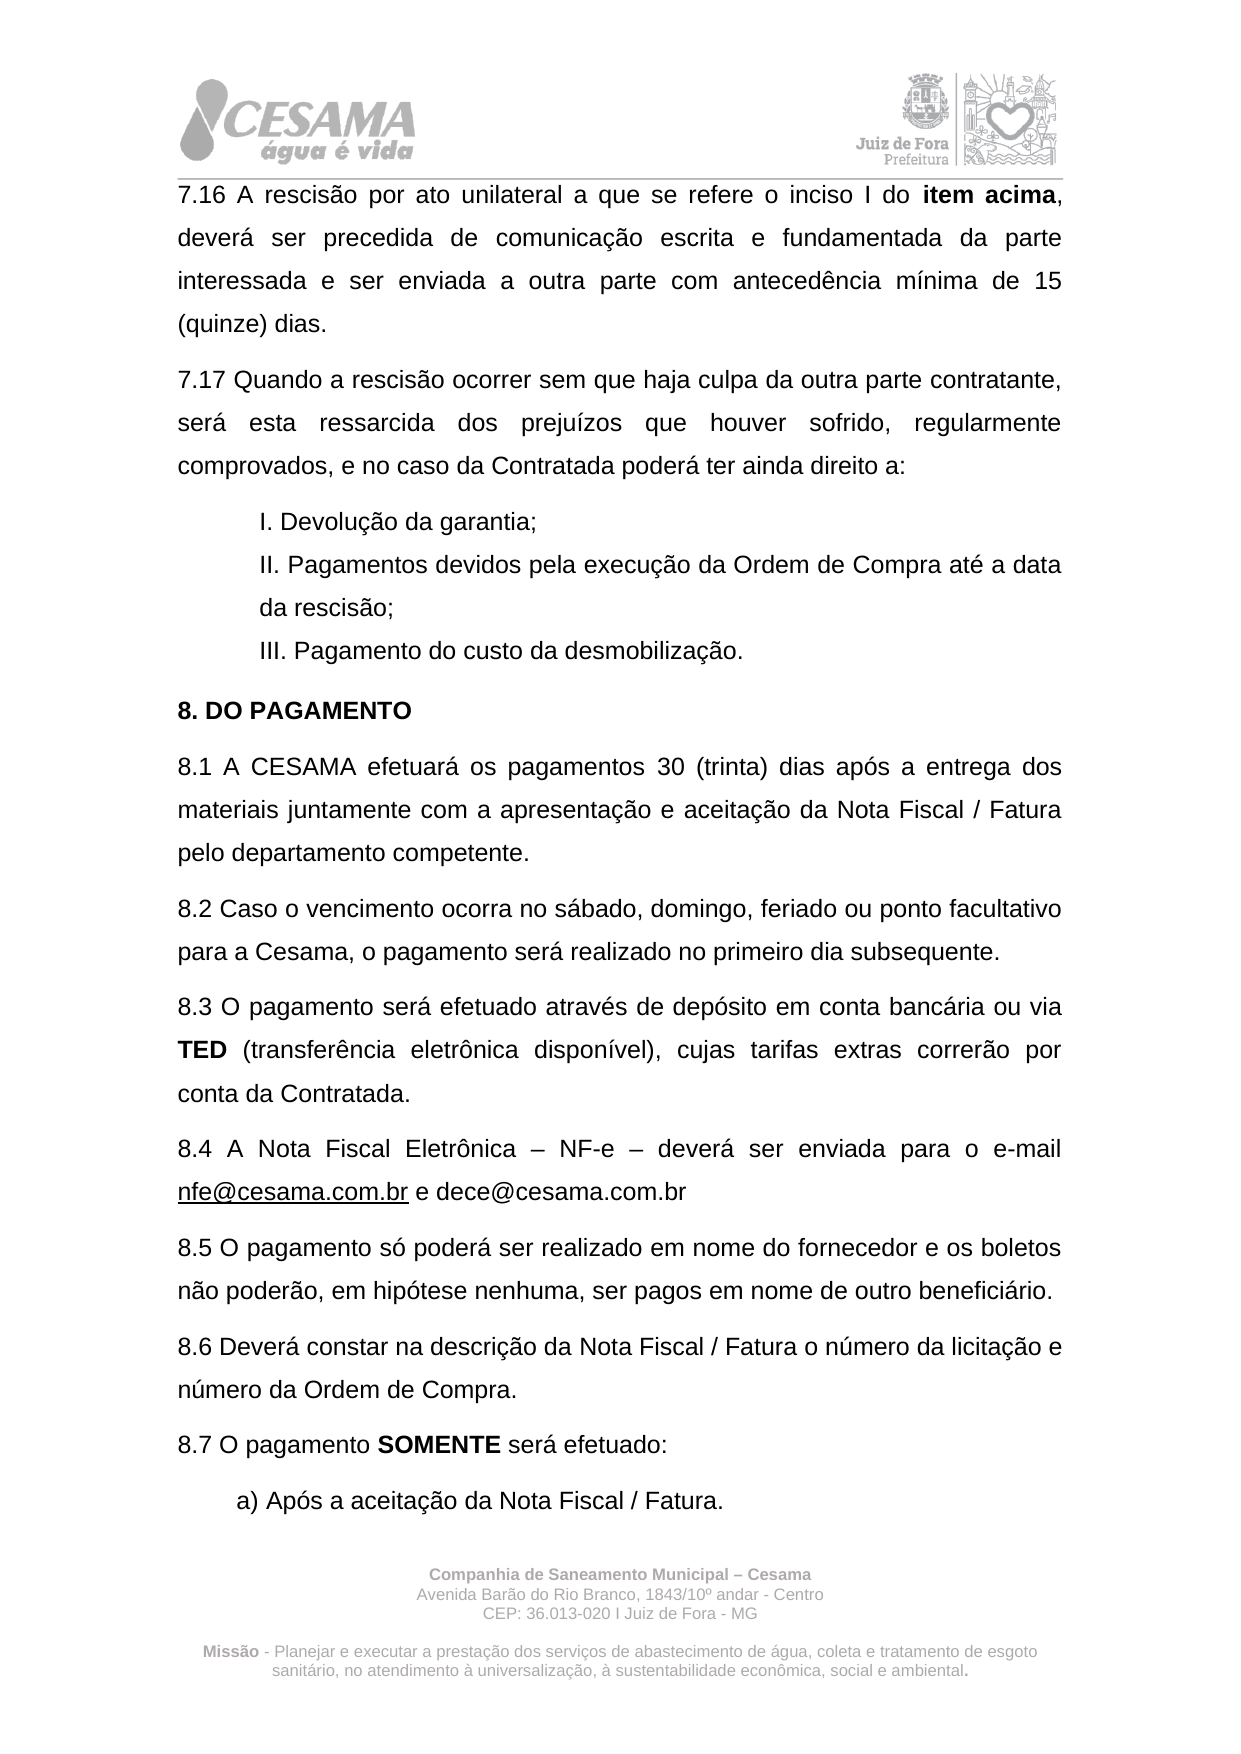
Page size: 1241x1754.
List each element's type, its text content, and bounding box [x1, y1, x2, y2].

text 8.3 O pagamento será efetuado através de depósito em conta bancária ou via TED (transferência eletrônica disponível), cujas tarifas extras correrão por conta da Contratada. [177, 992, 1063, 1107]
list Após a aceitação da Nota Fiscal / Fatura. [236, 1486, 1063, 1515]
list I. Devolução da garantia; [259, 507, 1063, 536]
text 8.2 Caso o vencimento ocorra no sábado, domingo, feriado ou ponto facultativo para a Cesama, o pagamento será realizado no primeiro dia subsequente. [177, 893, 1063, 965]
picture [177, 73, 1064, 180]
text 7.16 A rescisão por ato unilateral a que se refere o inciso I do item acima, deverá ser precedida de comunicação escrita e fundamentada da parte interessada e ser enviada a outra parte com antecedência mínima de 15 (quinze) dias. [177, 180, 1063, 338]
list III. Pagamento do custo da desmobilização. [259, 636, 1063, 665]
list II. Pagamentos devidos pela execução da Ordem de Compra até a data da rescisão; [259, 550, 1063, 622]
text 8.5 O pagamento só poderá ser realizado em nome do fornecedor e os boletos não poderão, em hipótese nenhuma, ser pagos em nome de outro beneficiário. [177, 1233, 1063, 1305]
text 8.4 A Nota Fiscal Eletrônica – NF-e – deverá ser enviada para o e-mail nfe@cesama.com.br e dece@cesama.com.br [177, 1134, 1063, 1206]
text 8. DO PAGAMENTO [177, 696, 1063, 725]
text 8.6 Deverá constar na descrição da Nota Fiscal / Fatura o número da licitação e número da Ordem de Compra. [177, 1332, 1063, 1403]
text 8.1 A CESAMA efetuará os pagamentos 30 (trinta) dias após a entrega dos materiais juntamente com a apresentação e aceitação da Nota Fiscal / Fatura pelo departamento competente. [177, 752, 1063, 867]
text 8.7 O pagamento SOMENTE será efetuado: [177, 1430, 1063, 1459]
text 7.17 Quando a rescisão ocorrer sem que haja culpa da outra parte contratante, será esta ressarcida dos prejuízos que houver sofrido, regularmente comprovados, e no caso da Contratada poderá ter ainda direito a: [177, 365, 1063, 480]
